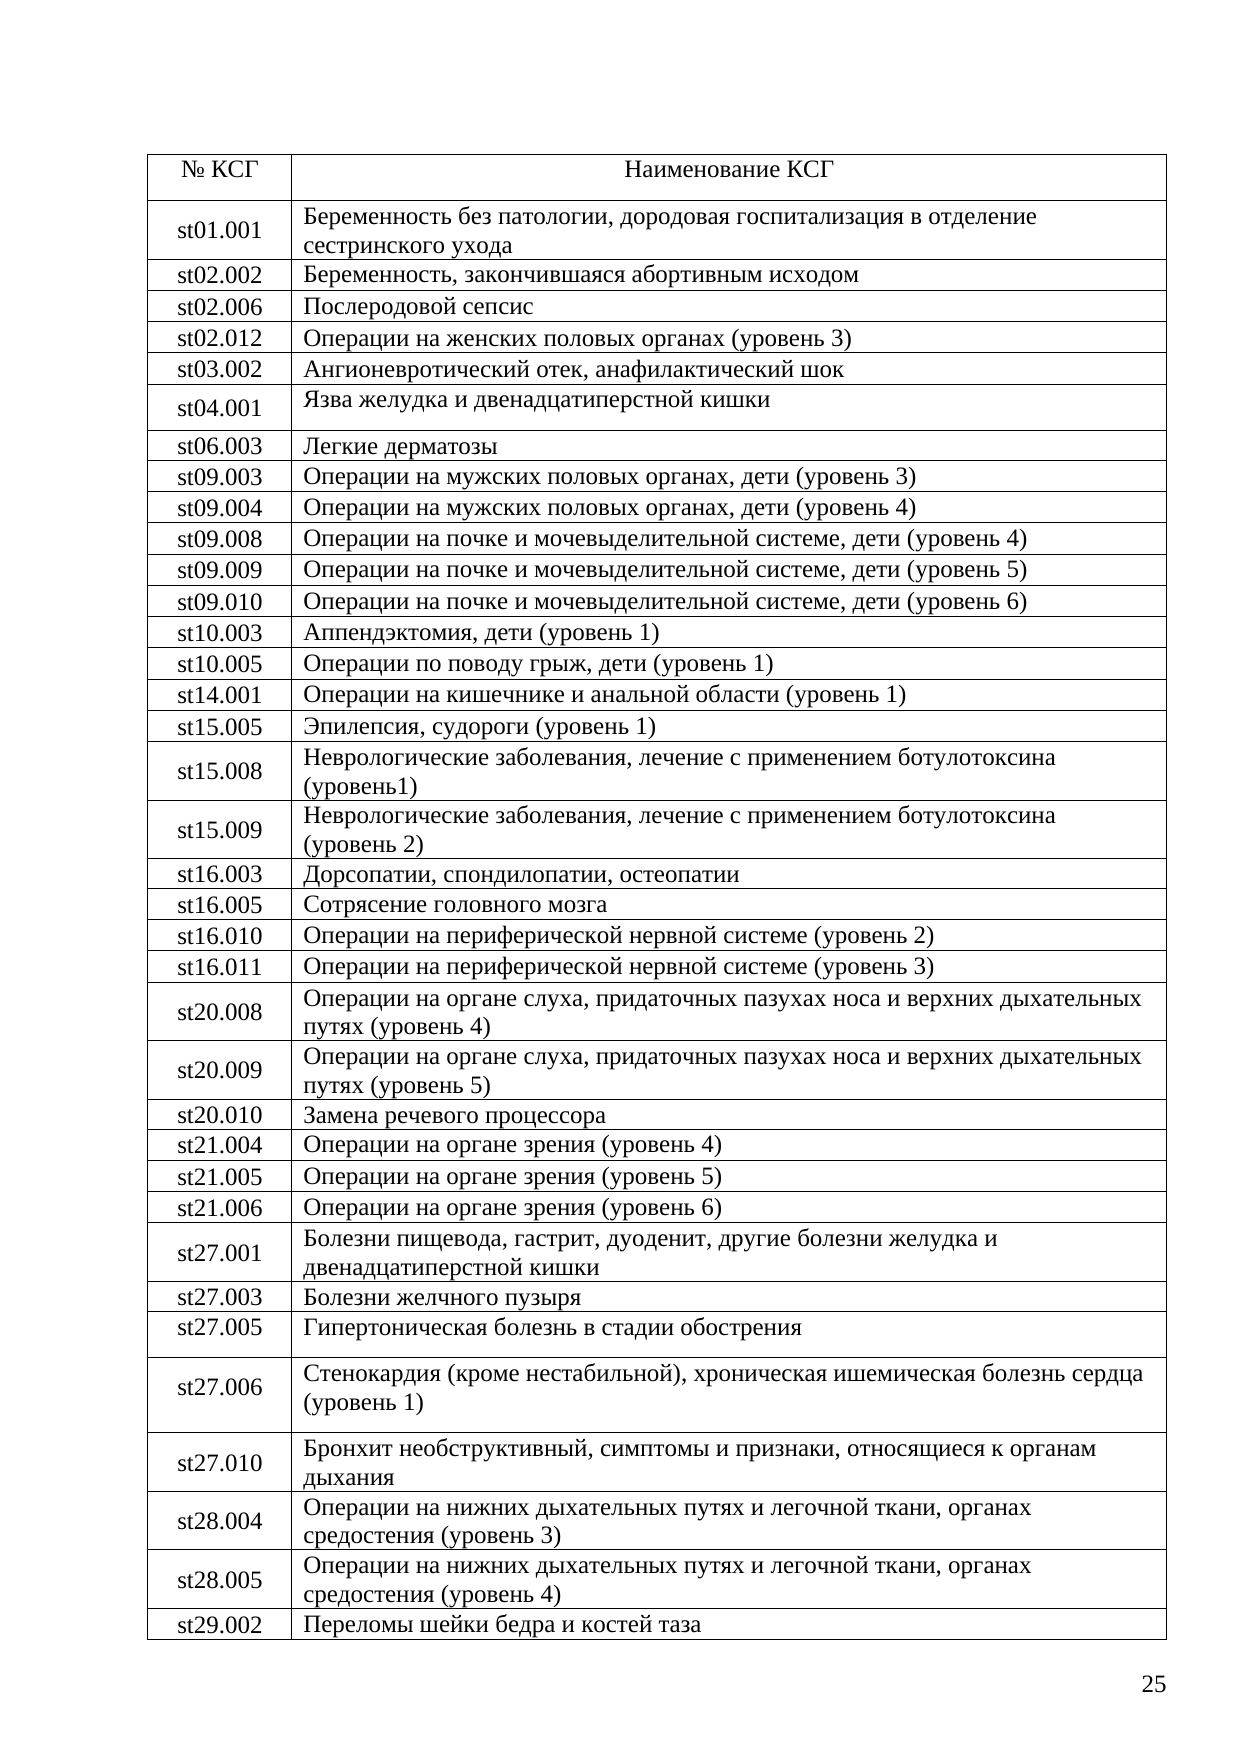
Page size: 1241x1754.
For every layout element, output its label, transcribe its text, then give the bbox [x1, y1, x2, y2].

table_cell st09.008 [148, 523, 291, 553]
table_cell st04.001 [148, 385, 291, 430]
table_cell st10.005 [148, 648, 291, 678]
table_cell Эпилепсия, судороги (уровень 1) [292, 711, 1166, 741]
table_cell Неврологические заболевания, лечение с применением ботулотоксина (уровень1) [292, 742, 1166, 799]
table_cell st15.005 [148, 711, 291, 741]
table_cell Послеродовой сепсис [292, 291, 1166, 321]
table_cell st15.008 [148, 742, 291, 799]
table_cell st02.012 [148, 322, 291, 352]
table_cell Болезни пищевода, гастрит, дуоденит, другие болезни желудка и двенадцатиперстной кишки [292, 1223, 1166, 1281]
table_cell Операции на периферической нервной системе (уровень 2) [292, 920, 1166, 950]
table_cell st27.010 [148, 1433, 291, 1491]
table_cell Ангионевротический отек, анафилактический шок [292, 353, 1166, 383]
table_cell Операции на органе зрения (уровень 4) [292, 1130, 1166, 1160]
table_cell st09.010 [148, 586, 291, 616]
table_cell st16.005 [148, 889, 291, 919]
table_cell Операции по поводу грыж, дети (уровень 1) [292, 648, 1166, 678]
table_cell st06.003 [148, 431, 291, 460]
table_cell Операции на нижних дыхательных путях и легочной ткани, органах средостения (уровень 4) [292, 1550, 1166, 1608]
table_cell st09.009 [148, 555, 291, 585]
table_cell st27.001 [148, 1223, 291, 1281]
table_cell Операции на периферической нервной системе (уровень 3) [292, 951, 1166, 982]
table_cell st16.010 [148, 920, 291, 950]
table_cell Операции на мужских половых органах, дети (уровень 4) [292, 492, 1166, 522]
table_cell Операции на нижних дыхательных путях и легочной ткани, органах средостения (уровень 3) [292, 1492, 1166, 1549]
table_cell st16.003 [148, 859, 291, 888]
table_cell Замена речевого процессора [292, 1100, 1166, 1128]
table_cell st09.004 [148, 492, 291, 522]
table_cell Операции на почке и мочевыделительной системе, дети (уровень 5) [292, 555, 1166, 585]
table_cell Болезни желчного пузыря [292, 1282, 1166, 1311]
table_cell st27.006 [148, 1358, 291, 1432]
table_cell st21.006 [148, 1192, 291, 1222]
table_cell st27.005 [148, 1312, 291, 1357]
table_cell Дорсопатии, спондилопатии, остеопатии [292, 859, 1166, 888]
table_cell st02.002 [148, 260, 291, 290]
table_cell st20.010 [148, 1100, 291, 1128]
table_cell Переломы шейки бедра и костей таза [292, 1609, 1166, 1639]
table_cell Операции на женских половых органах (уровень 3) [292, 322, 1166, 352]
table_cell st01.001 [148, 201, 291, 258]
table_cell Операции на органе слуха, придаточных пазухах носа и верхних дыхательных путях (уровень 4) [292, 983, 1166, 1040]
table_cell st28.005 [148, 1550, 291, 1608]
table_cell st16.011 [148, 951, 291, 982]
table_cell Операции на органе слуха, придаточных пазухах носа и верхних дыхательных путях (уровень 5) [292, 1041, 1166, 1099]
table_cell st27.003 [148, 1282, 291, 1311]
table_cell st21.004 [148, 1130, 291, 1160]
table_cell Операции на органе зрения (уровень 6) [292, 1192, 1166, 1222]
table_cell Операции на органе зрения (уровень 5) [292, 1161, 1166, 1191]
table_cell Легкие дерматозы [292, 431, 1166, 460]
table_cell st20.008 [148, 983, 291, 1040]
table_cell st02.006 [148, 291, 291, 321]
table_cell Язва желудка и двенадцатиперстной кишки [292, 385, 1166, 430]
table_cell Бронхит необструктивный, симптомы и признаки, относящиеся к органам дыхания [292, 1433, 1166, 1491]
table_cell st15.009 [148, 801, 291, 858]
table_cell Аппендэктомия, дети (уровень 1) [292, 617, 1166, 647]
table_cell st29.002 [148, 1609, 291, 1639]
table_cell st03.002 [148, 353, 291, 383]
table_cell Операции на почке и мочевыделительной системе, дети (уровень 4) [292, 523, 1166, 553]
table_header № КСГ [148, 155, 291, 200]
table_cell st20.009 [148, 1041, 291, 1099]
table_cell Неврологические заболевания, лечение с применением ботулотоксина (уровень 2) [292, 801, 1166, 858]
table_cell Беременность без патологии, дородовая госпитализация в отделение сестринского ухода [292, 201, 1166, 258]
table_cell st10.003 [148, 617, 291, 647]
table_cell Беременность, закончившаяся абортивным исходом [292, 260, 1166, 290]
table_cell Гипертоническая болезнь в стадии обострения [292, 1312, 1166, 1357]
table_cell Операции на почке и мочевыделительной системе, дети (уровень 6) [292, 586, 1166, 616]
table_cell st14.001 [148, 680, 291, 710]
table_cell st21.005 [148, 1161, 291, 1191]
table_header Наименование КСГ [292, 155, 1166, 200]
table_cell st09.003 [148, 461, 291, 491]
table_cell Стенокардия (кроме нестабильной), хроническая ишемическая болезнь сердца (уровень 1) [292, 1358, 1166, 1432]
table_cell Операции на кишечнике и анальной области (уровень 1) [292, 680, 1166, 710]
table_cell Сотрясение головного мозга [292, 889, 1166, 919]
table_cell Операции на мужских половых органах, дети (уровень 3) [292, 461, 1166, 491]
table_cell st28.004 [148, 1492, 291, 1549]
